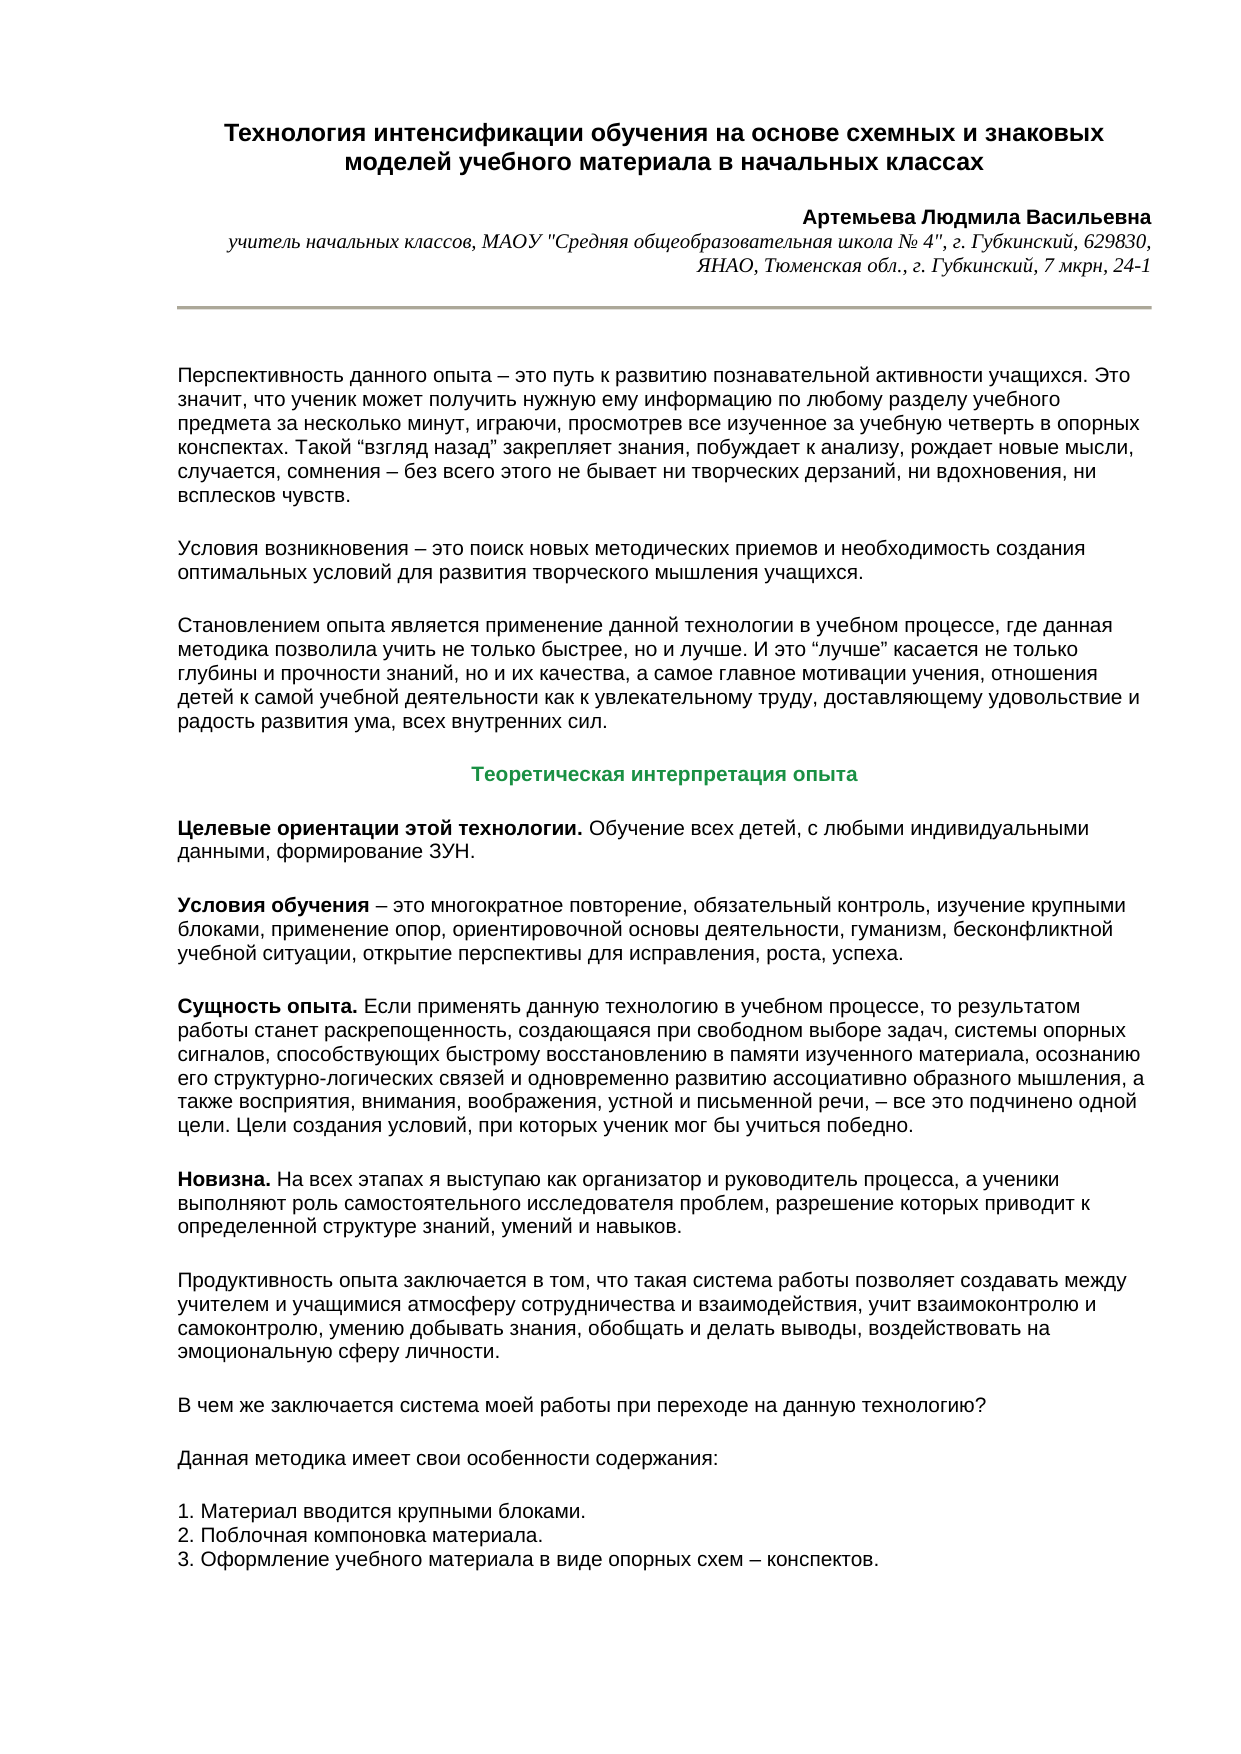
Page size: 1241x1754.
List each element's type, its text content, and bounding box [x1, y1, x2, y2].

text Теоретическая интерпретация опыта [177, 762, 1152, 786]
text Данная методика имеет свои особенности содержания: [177, 1446, 1152, 1469]
text Артемьева Людмила Васильевна учитель начальных классов, МАОУ "Средняя общеобразовательная школа № 4", г. Губкинский, 629830, ЯНАО, Тюменская обл., г. Губкинский, 7 мкрн, 24-1 [177, 205, 1152, 277]
text Новизна. На всех этапах я выступаю как организатор и руководитель процесса, а ученики выполняют роль самостоятельного исследователя проблем, разрешение которых приводит к определенной структуре знаний, умений и навыков. [177, 1166, 1152, 1238]
text Становлением опыта является применение данной технологии в учебном процессе, где данная методика позволила учить не только быстрее, но и лучше. И это “лучше” касается не только глубины и прочности знаний, но и их качества, а самое главное мотивации учения, отношения детей к самой учебной деятельности как к увлекательному труду, доставляющему удовольствие и радость развития ума, всех внутренних сил. [177, 613, 1152, 733]
text Продуктивность опыта заключается в том, что такая система работы позволяет создавать между учителем и учащимися атмосферу сотрудничества и взаимодействия, учит взаимоконтролю и самоконтролю, умению добывать знания, обобщать и делать выводы, воздействовать на эмоциональную сферу личности. [177, 1267, 1152, 1363]
text Условия возникновения – это поиск новых методических приемов и необходимость создания оптимальных условий для развития творческого мышления учащихся. [177, 536, 1152, 584]
text В чем же заключается система моей работы при переходе на данную технологию? [177, 1392, 1152, 1416]
text Целевые ориентации этой технологии. Обучение всех детей, с любыми индивидуальными данными, формирование ЗУН. [177, 815, 1152, 863]
text Перспективность данного опыта – это путь к развитию познавательной активности учащихся. Это значит, что ученик может получить нужную ему информацию по любому разделу учебного предмета за несколько минут, играючи, просмотрев все изученное за учебную четверть в опорных конспектах. Такой “взгляд назад” закрепляет знания, побуждает к анализу, рождает новые мысли, случается, сомнения – без всего этого не бывает ни творческих дерзаний, ни вдохновения, ни всплесков чувств. [177, 363, 1152, 507]
text Технология интенсификации обучения на основе схемных и знаковых моделей учебного материала в начальных классах [177, 118, 1152, 176]
text Сущность опыта. Если применять данную технологию в учебном процессе, то результатом работы станет раскрепощенность, создающаяся при свободном выборе задач, системы опорных сигналов, способствующих быстрому восстановлению в памяти изученного материала, осознанию его структурно-логических связей и одновременно развитию ассоциативно образного мышления, а также восприятия, внимания, воображения, устной и письменной речи, – все это подчинено одной цели. Цели создания условий, при которых ученик мог бы учиться победно. [177, 993, 1152, 1137]
text 1. Материал вводится крупными блоками. 2. Поблочная компоновка материала. 3. Оформление учебного материала в виде опорных схем – конспектов. [177, 1499, 1152, 1571]
text Условия обучения – это многократное повторение, обязательный контроль, изучение крупными блоками, применение опор, ориентировочной основы деятельности, гуманизм, бесконфликтной учебной ситуации, открытие перспективы для исправления, роста, успеха. [177, 892, 1152, 964]
